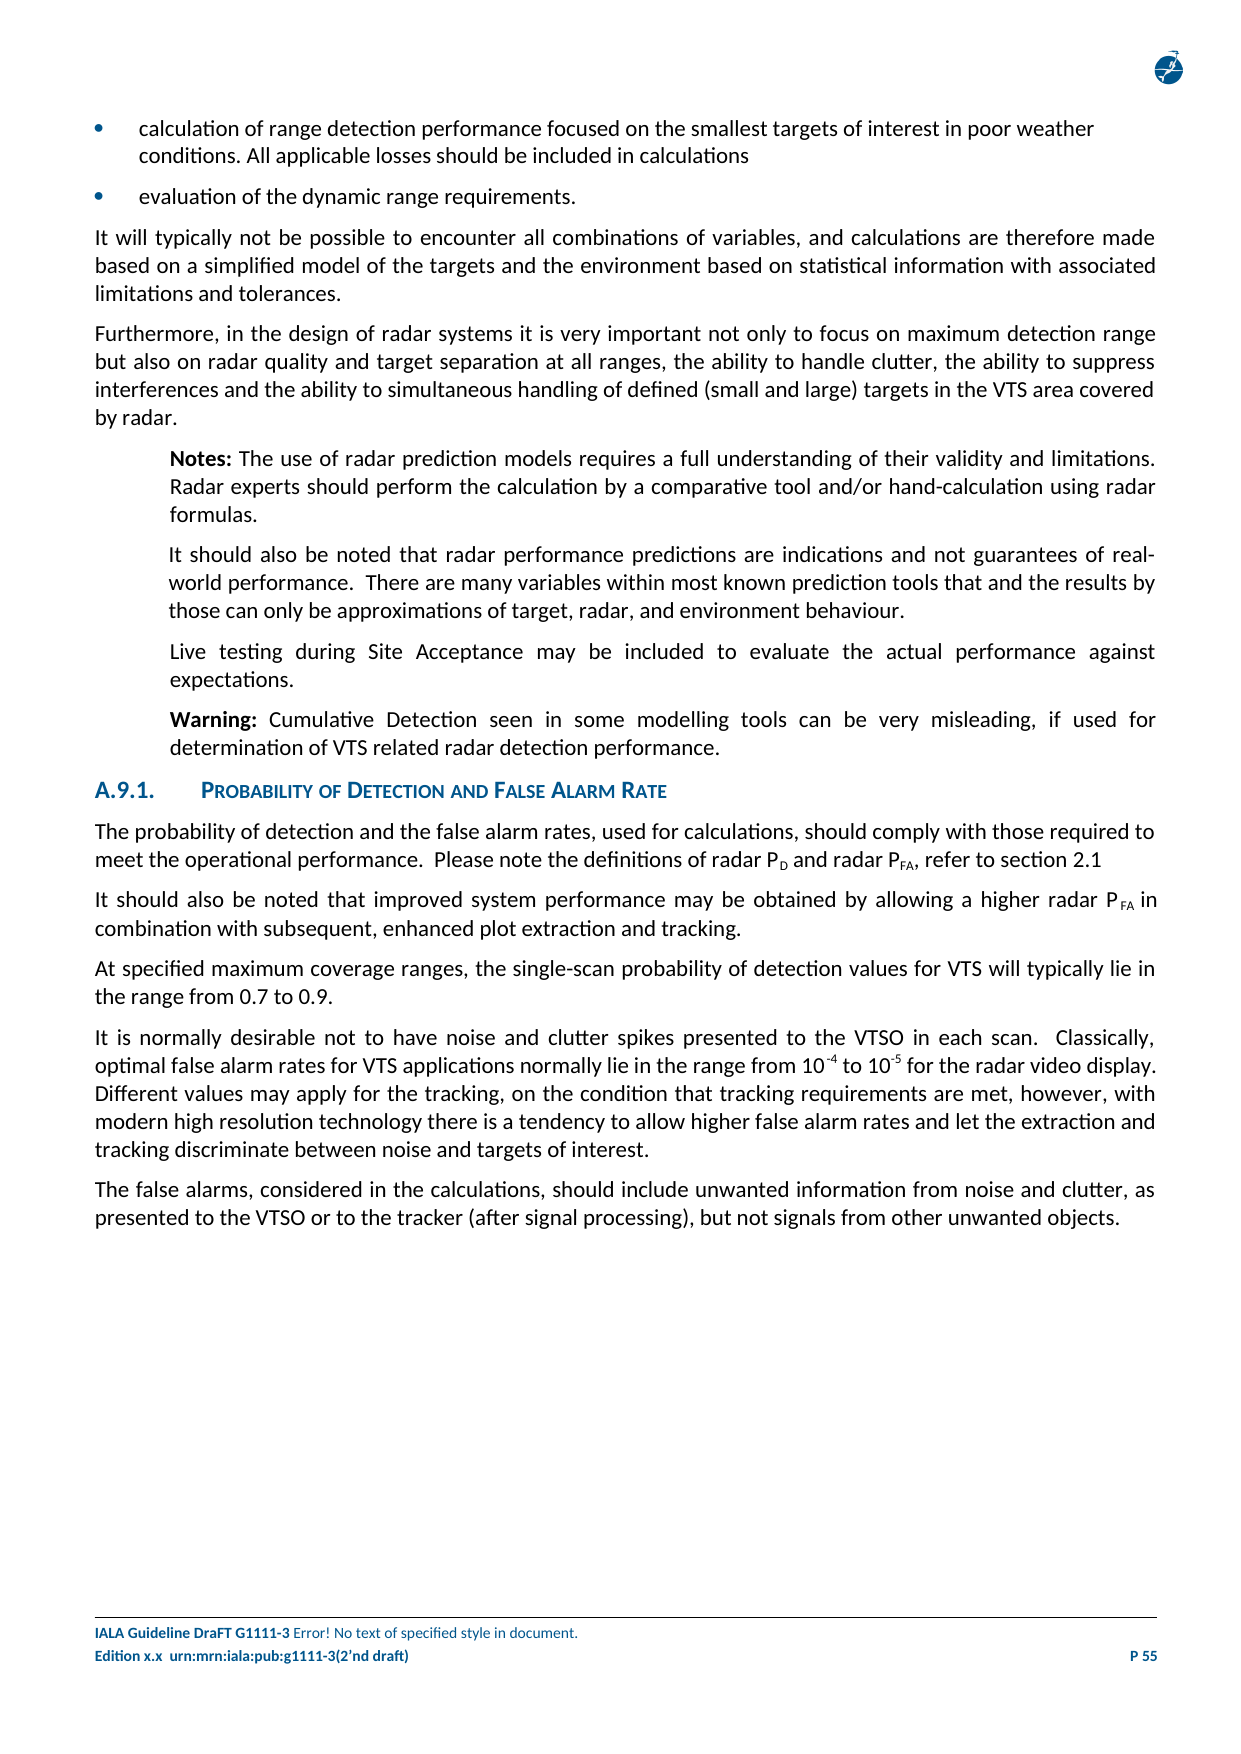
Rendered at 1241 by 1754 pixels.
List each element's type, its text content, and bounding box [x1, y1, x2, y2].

text It will typically not be possible to encounter all combinations of variables, and calculations are therefore made based on a simplified model of the targets and the environment based on statistical information with associated limitations and tolerances. [94, 223, 1157, 307]
text It is normally desirable not to have noise and clutter spikes presented to the VTSO in each scan. Classically, optimal false alarm rates for VTS applications normally lie in the range from 10-4 to 10-5 for the radar video display. Different values may apply for the tracking, on the condition that tracking requirements are met, however, with modern high resolution technology there is a tendency to allow higher false alarm rates and let the extraction and tracking discriminate between noise and targets of interest. [94, 1023, 1157, 1163]
text Warning: Cumulative Detection seen in some modelling tools can be very misleading, if used for determination of VTS related radar detection performance. [169, 706, 1157, 762]
text calculation of range detection performance focused on the smallest targets of interest in poor weather conditions. All applicable losses should be included in calculations [94, 114, 1157, 170]
text The false alarms, considered in the calculations, should include unwanted information from noise and clutter, as presented to the VTSO or to the tracker (after signal processing), but not signals from other unwanted objects. [94, 1175, 1157, 1231]
text It should also be noted that improved system performance may be obtained by allowing a higher radar PFA in combination with subsequent, enhanced plot extraction and tracking. [94, 886, 1157, 942]
text The probability of detection and the false alarm rates, used for calculations, should comply with those required to meet the operational performance. Please note the definitions of radar PD and radar PFA, refer to section 2.1 [94, 817, 1157, 873]
text Notes: The use of radar prediction models requires a full understanding of their validity and limitations. Radar experts should perform the calculation by a comparative tool and/or hand-calculation using radar formulas. [169, 444, 1157, 528]
text It should also be noted that radar performance predictions are indications and not guarantees of real-world performance. There are many variables within most known prediction tools that and the results by those can only be approximations of target, radar, and environment behaviour. [168, 540, 1157, 624]
text Furthermore, in the design of radar systems it is very important not only to focus on maximum detection range but also on radar quality and target separation at all ranges, the ability to handle clutter, the ability to suppress interferences and the ability to simultaneous handling of defined (small and large) targets in the VTS area covered by radar. [94, 319, 1157, 431]
picture [1123, 0, 1241, 119]
text evaluation of the dynamic range requirements. [94, 182, 1157, 210]
text At specified maximum coverage ranges, the single-scan probability of detection values for VTS will typically lie in the range from 0.7 to 0.9. [94, 954, 1157, 1010]
text Probability of Detection and False Alarm Rate [94, 774, 1157, 804]
text Live testing during Site Acceptance may be included to evaluate the actual performance against expectations. [169, 637, 1157, 693]
